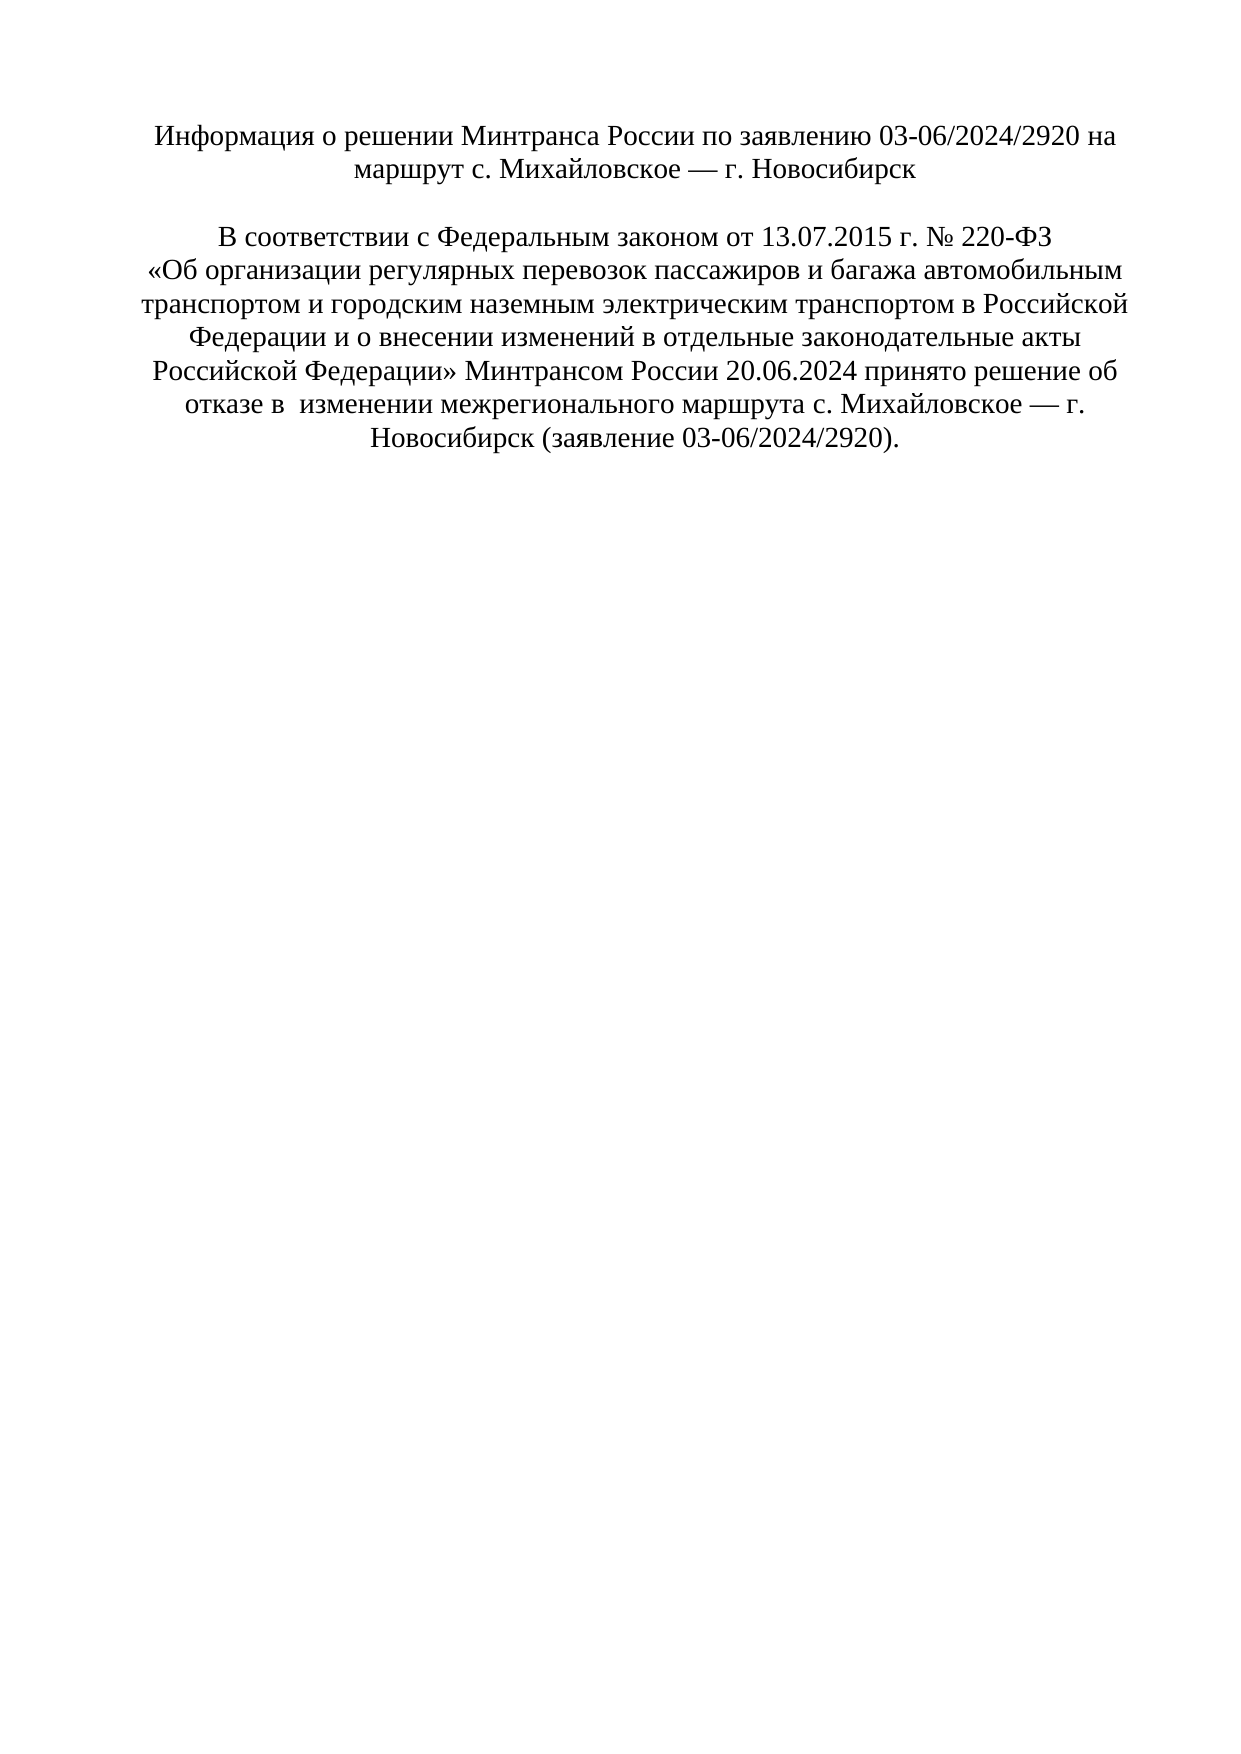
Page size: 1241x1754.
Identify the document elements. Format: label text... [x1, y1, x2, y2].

text Информация о решении Минтранса России по заявлению 03-06/2024/2920 на маршрут с. Михайловское — г. Новосибирск [118, 118, 1152, 185]
text В соответствии с Федеральным законом от 13.07.2015 г. № 220-ФЗ «Об организации регулярных перевозок пассажиров и багажа автомобильным транспортом и городским наземным электрическим транспортом в Российской Федерации и о внесении изменений в отдельные законодательные акты Российской Федерации» Минтрансом России 20.06.2024 принято решение об отказе в изменении межрегионального маршрута с. Михайловское — г. Новосибирск (заявление 03-06/2024/2920). [118, 219, 1152, 453]
